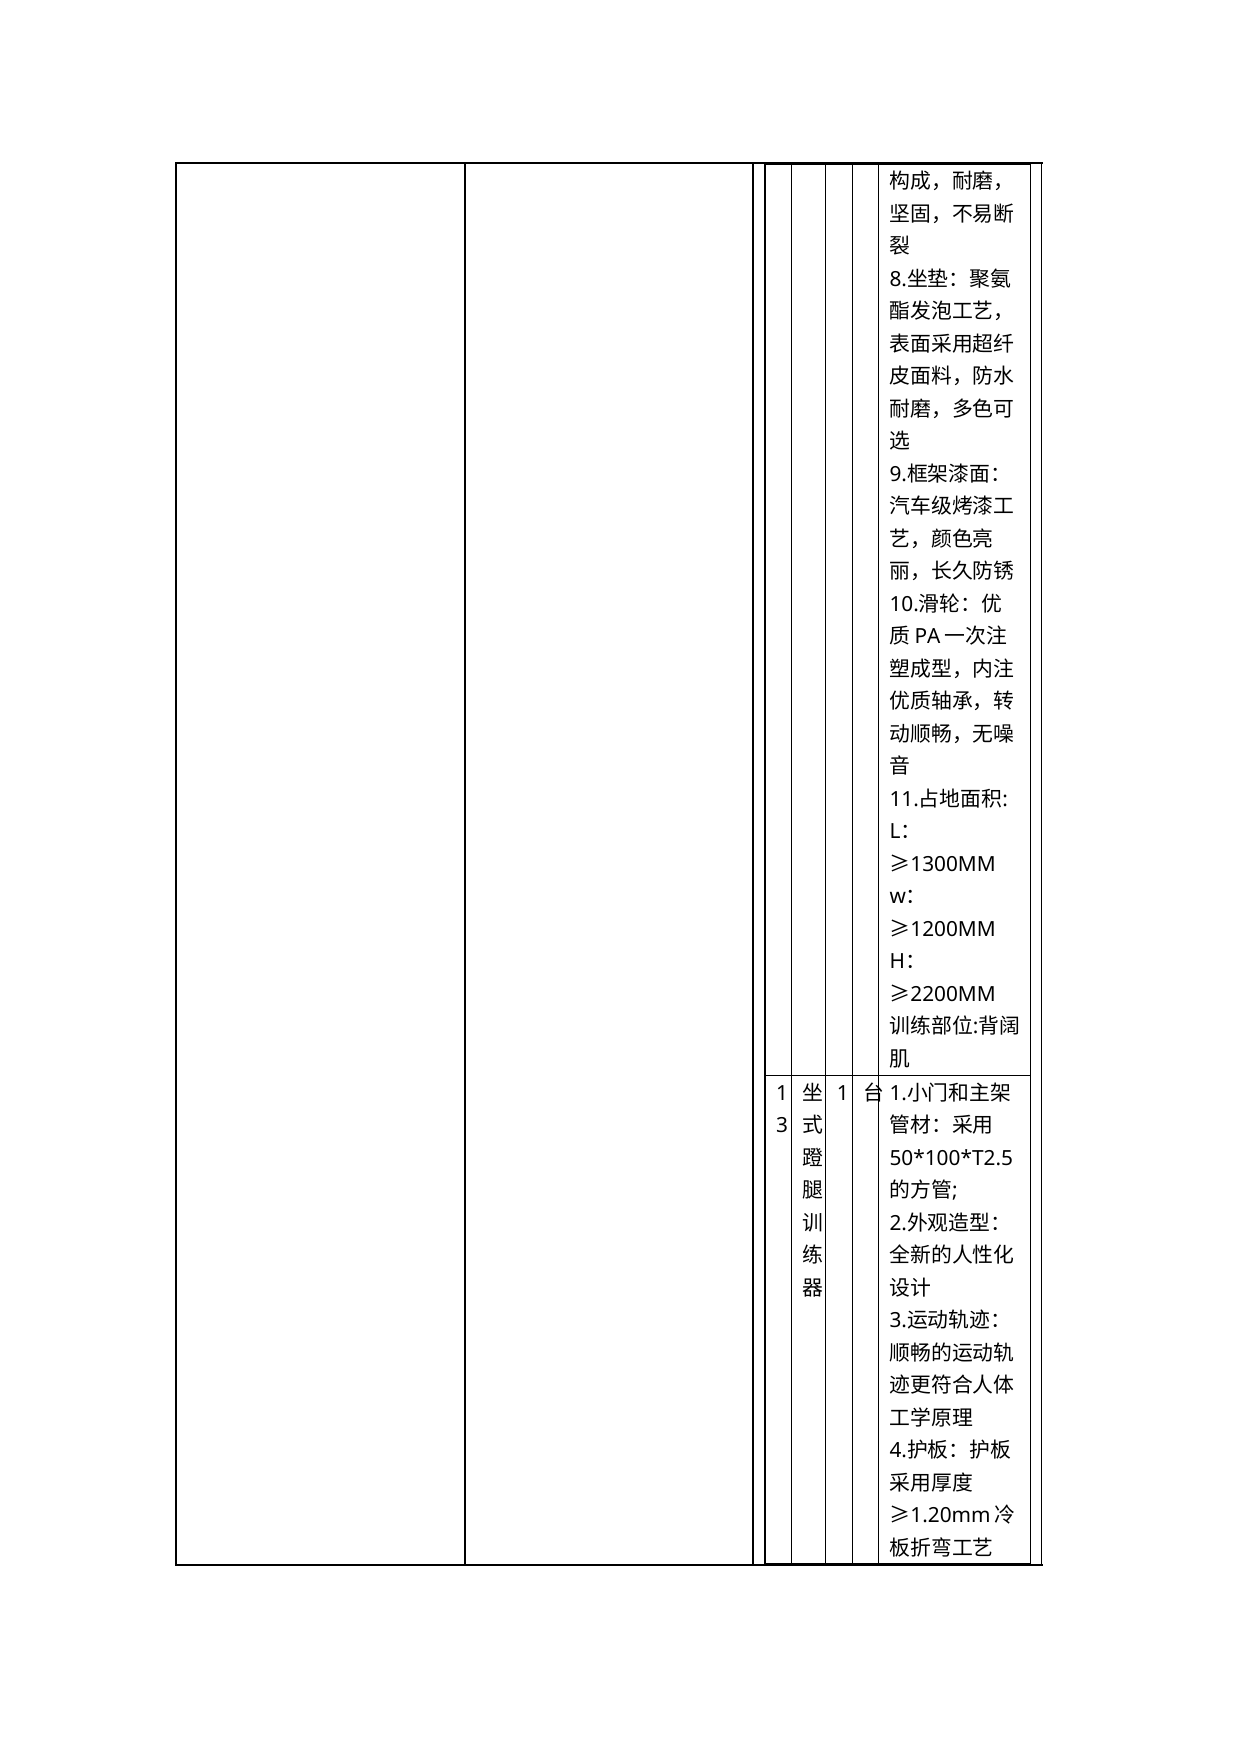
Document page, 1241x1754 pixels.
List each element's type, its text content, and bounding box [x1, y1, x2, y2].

table_cell [466, 164, 752, 1564]
table_cell 1 [177, 164, 464, 1564]
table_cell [1031, 164, 1041, 1564]
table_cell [754, 164, 764, 1564]
